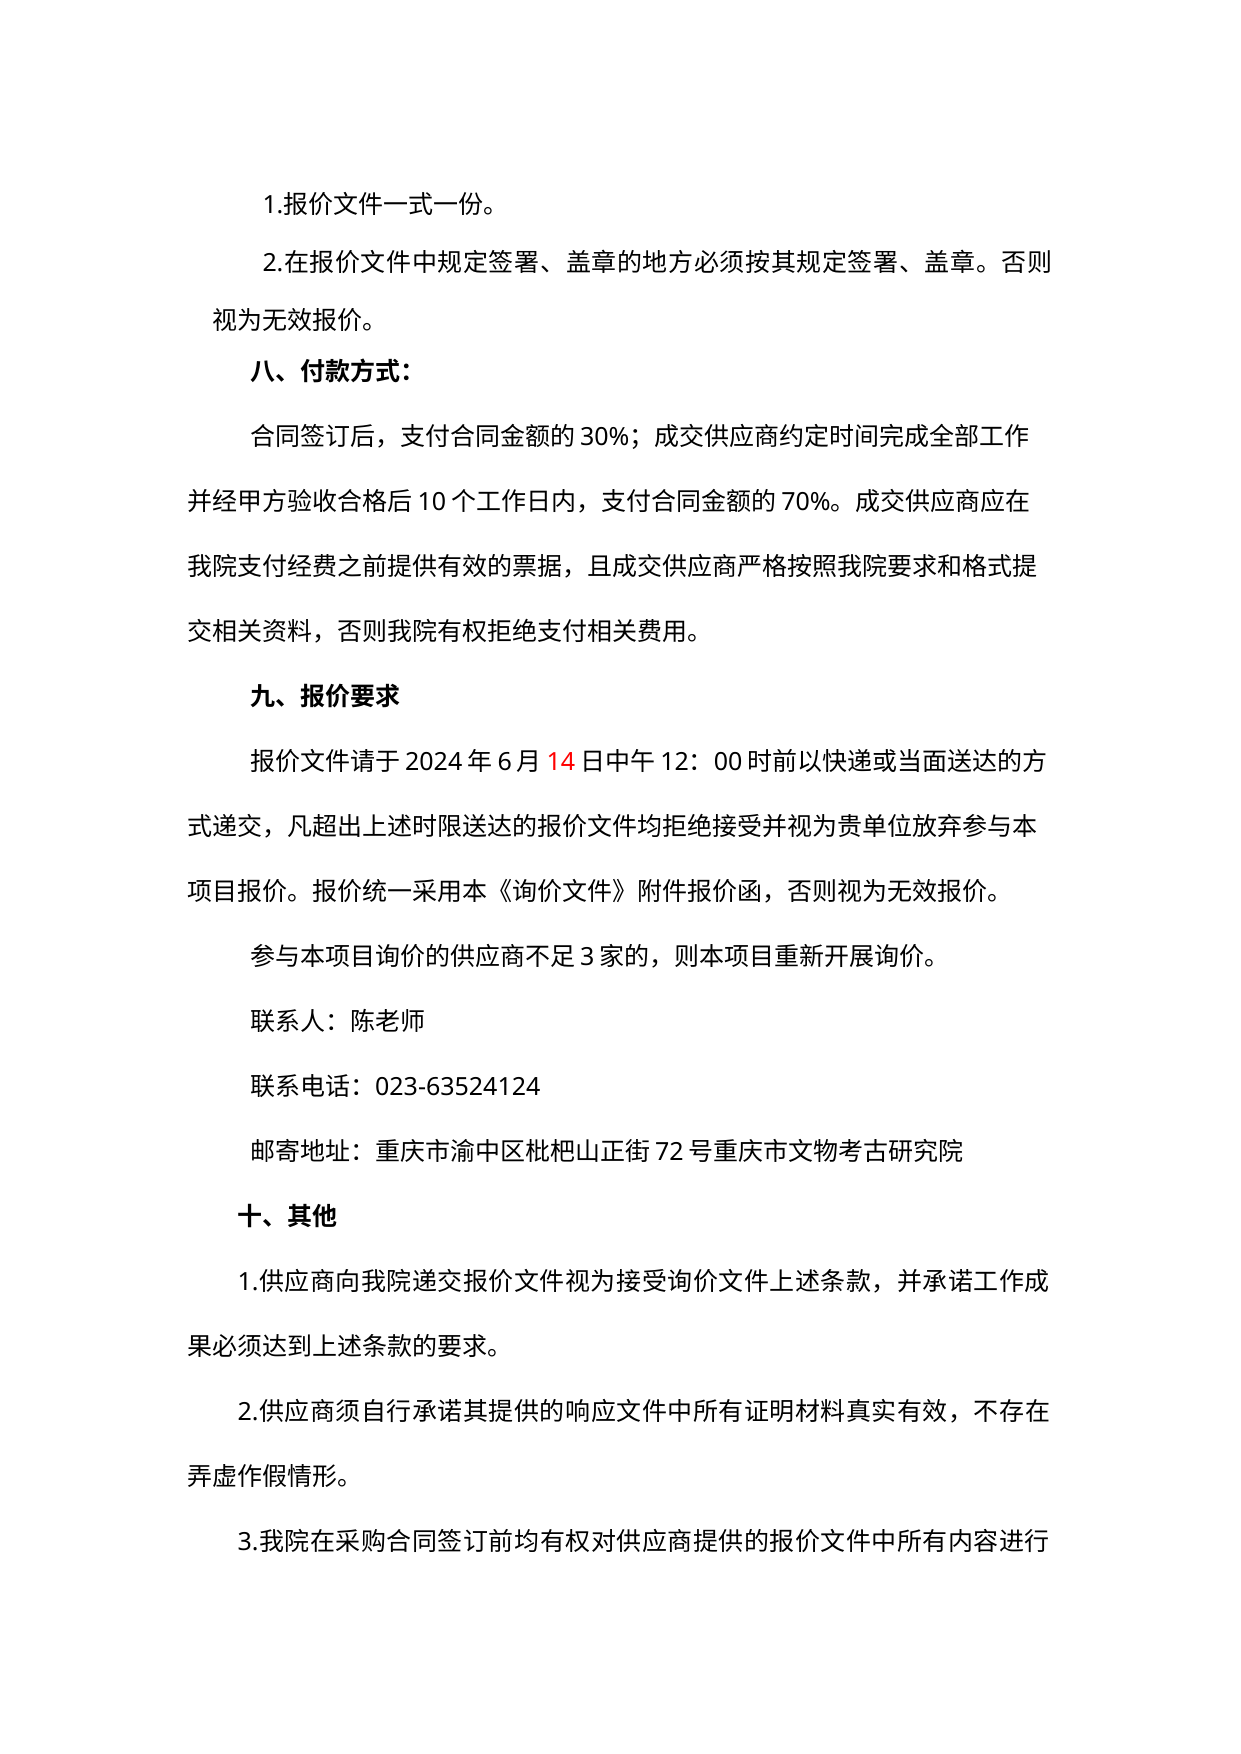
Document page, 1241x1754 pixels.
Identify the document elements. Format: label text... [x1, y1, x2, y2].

text 2.在报价文件中规定签署、盖章的地方必须按其规定签署、盖章。否则视为无效报价。 [212, 220, 1053, 337]
text 2.供应商须自行承诺其提供的响应文件中所有证明材料真实有效，不存在弄虚作假情形。 [187, 1377, 1053, 1507]
text 邮寄地址：重庆市渝中区枇杷山正街72号重庆市文物考古研究院 [187, 1117, 1053, 1182]
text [187, 1507, 1053, 1572]
text 联系人：陈老师 [187, 987, 1053, 1052]
text 参与本项目询价的供应商不足3家的，则本项目重新开展询价。 [187, 922, 1053, 987]
text 联系电话：023-63524124 [187, 1052, 1053, 1117]
text 1.供应商向我院递交报价文件视为接受询价文件上述条款，并承诺工作成果必须达到上述条款的要求。 [187, 1247, 1053, 1377]
text 报价文件请于2024年6月14日中午12：00时前以快递或当面送达的方式递交，凡超出上述时限送达的报价文件均拒绝接受并视为贵单位放弃参与本项目报价。报价统一采用本《询价文件》附件报价函，否则视为无效报价。 [187, 727, 1053, 922]
text 八、付款方式： [187, 337, 1053, 402]
subtitle 十、其他 [187, 1182, 1053, 1247]
text 1.报价文件一式一份。 [212, 162, 1053, 220]
text 九、报价要求 [187, 662, 1053, 727]
text 合同签订后，支付合同金额的30%；成交供应商约定时间完成全部工作并经甲方验收合格后10个工作日内，支付合同金额的70%。成交供应商应在我院支付经费之前提供有效的票据，且成交供应商严格按照我院要求和格式提交相关资料，否则我院有权拒绝支付相关费用。 [187, 402, 1053, 662]
